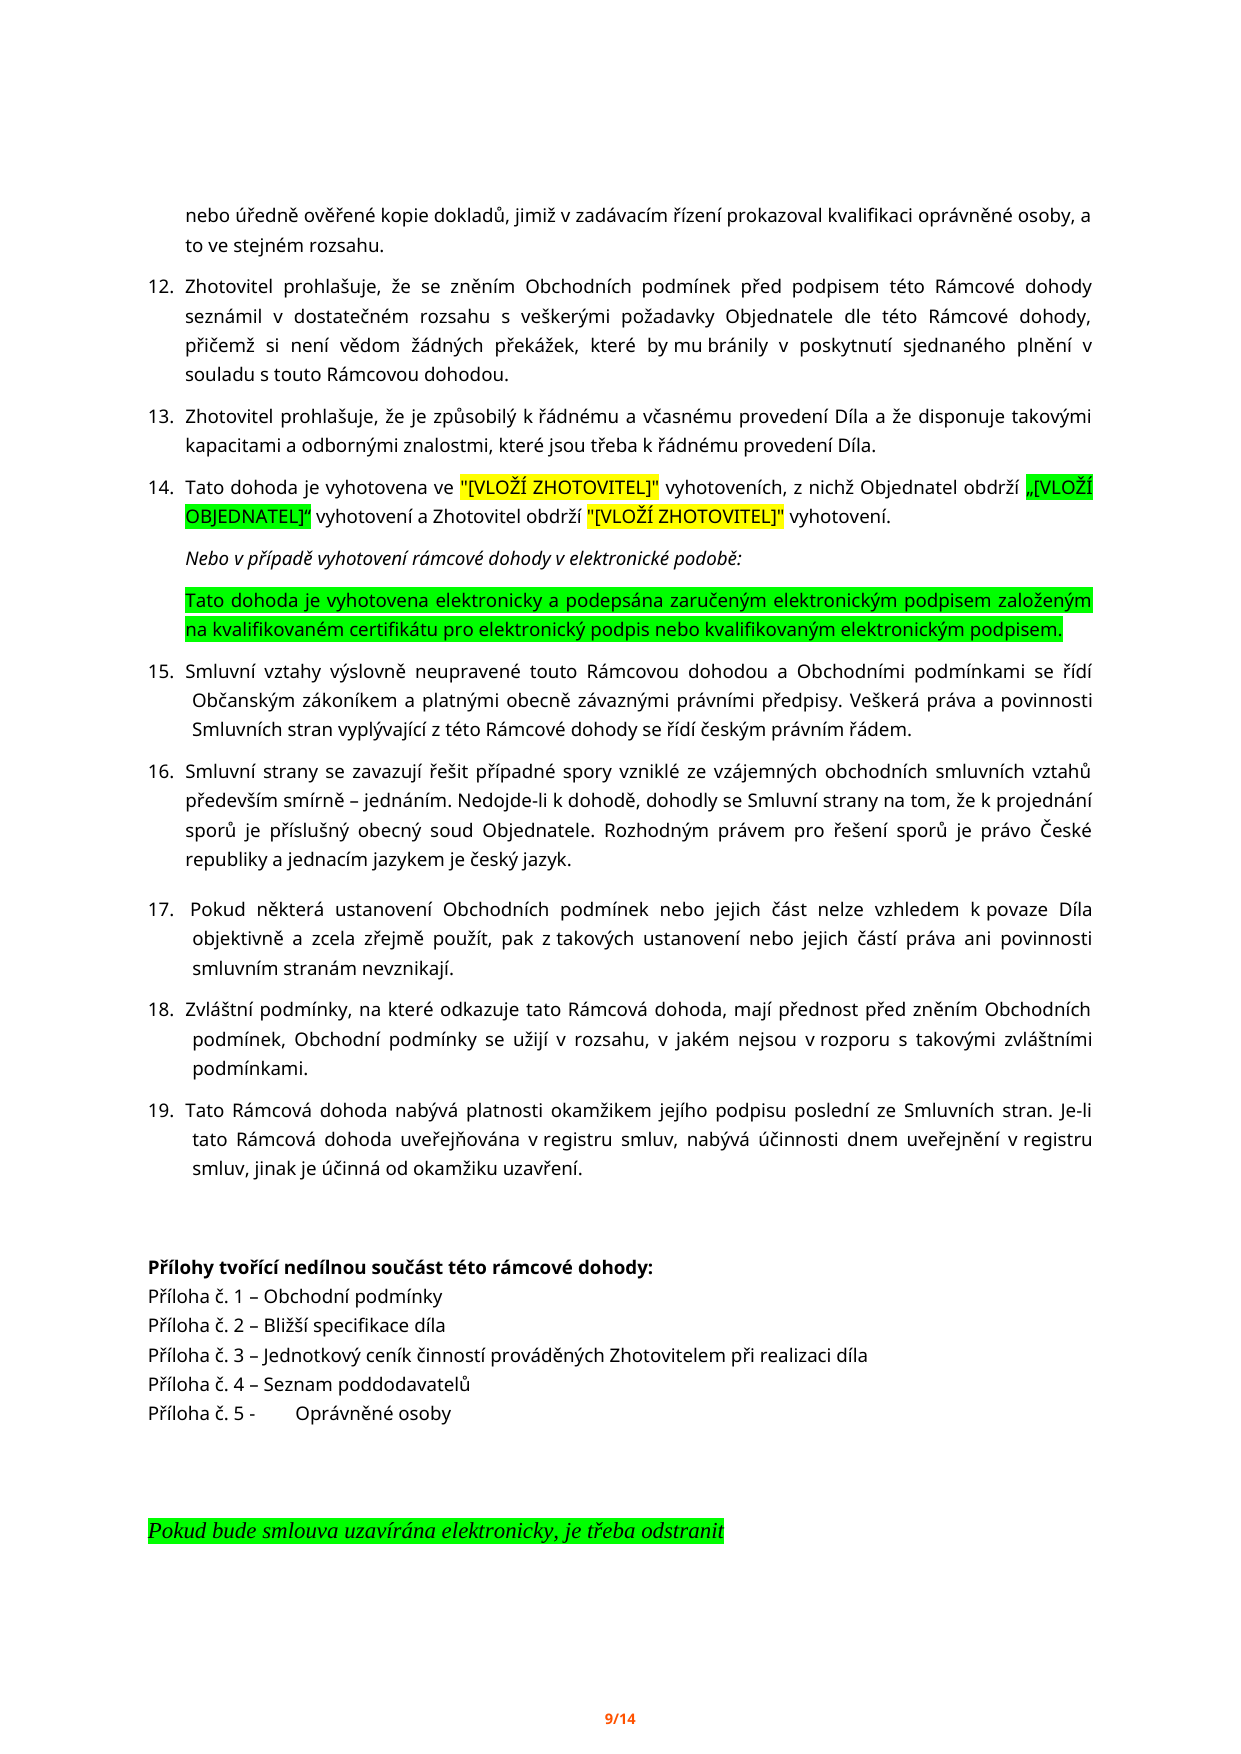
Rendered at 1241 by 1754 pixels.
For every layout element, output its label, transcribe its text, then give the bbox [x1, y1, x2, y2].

list Tato dohoda je vyhotovena ve "[VLOŽÍ ZHOTOVITEL]" vyhotoveních, z nichž Objednatel obdrží „[VLOŽÍ OBJEDNATEL]“ vyhotovení a Zhotovitel obdrží "[VLOŽÍ ZHOTOVITEL]" vyhotovení. [148, 474, 1093, 529]
text Příloha č. 4 – Seznam poddodavatelů [148, 1371, 1095, 1397]
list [148, 203, 1093, 257]
text Pokud bude smlouva uzavírána elektronicky, je třeba odstranit [148, 1517, 1095, 1544]
text Příloha č. 2 – Bližší specifikace díla [148, 1313, 1095, 1338]
list Smluvní vztahy výslovně neupravené touto Rámcovou dohodou a Obchodními podmínkami se řídí Občanským zákoníkem a platnými obecně závaznými právními předpisy. Veškerá práva a povinnosti Smluvních stran vyplývající z této Rámcové dohody se řídí českým právním řádem. [148, 658, 1093, 742]
list Smluvní strany se zavazují řešit případné spory vzniklé ze vzájemných obchodních smluvních vztahů především smírně – jednáním. Nedojde-li k dohodě, dohodly se Smluvní strany na tom, že k projednání sporů je příslušný obecný soud Objednatele. Rozhodným právem pro řešení sporů je právo České republiky a jednacím jazykem je český jazyk. [148, 758, 1093, 872]
list Zhotovitel prohlašuje, že se zněním Obchodních podmínek před podpisem této Rámcové dohody seznámil v dostatečném rozsahu s veškerými požadavky Objednatele dle této Rámcové dohody, přičemž si není vědom žádných překážek, které by mu bránily v poskytnutí sjednaného plnění v souladu s touto Rámcovou dohodou. [148, 274, 1093, 387]
list Zvláštní podmínky, na které odkazuje tato Rámcová dohoda, mají přednost před zněním Obchodních podmínek, Obchodní podmínky se užijí v rozsahu, v jakém nejsou v rozporu s takovými zvláštními podmínkami. [148, 997, 1093, 1081]
list Zhotovitel prohlašuje, že je způsobilý k řádnému a včasnému provedení Díla a že disponuje takovými kapacitami a odbornými znalostmi, které jsou třeba k řádnému provedení Díla. [148, 403, 1093, 458]
list Pokud některá ustanovení Obchodních podmínek nebo jejich část nelze vzhledem k povaze Díla objektivně a zcela zřejmě použít, pak z takových ustanovení nebo jejich částí práva ani povinnosti smluvním stranám nevznikají. [148, 896, 1093, 980]
list Tato Rámcová dohoda nabývá platnosti okamžikem jejího podpisu poslední ze Smluvních stran. Je-li tato Rámcová dohoda uveřejňována v registru smluv, nabývá účinnosti dnem uveřejnění v registru smluv, jinak je účinná od okamžiku uzavření. [148, 1097, 1093, 1181]
text Příloha č. 3 – Jednotkový ceník činností prováděných Zhotovitelem při realizaci díla [148, 1342, 1095, 1367]
text Přílohy tvořící nedílnou součást této rámcové dohody: [148, 1254, 1095, 1279]
text Nebo v případě vyhotovení rámcové dohody v elektronické podobě: [185, 545, 1093, 571]
text Příloha č. 5 - Oprávněné osoby [148, 1400, 1095, 1426]
text Příloha č. 1 – Obchodní podmínky [148, 1283, 1095, 1309]
text Tato dohoda je vyhotovena elektronicky a podepsána zaručeným elektronickým podpisem založeným na kvalifikovaném certifikátu pro elektronický podpis nebo kvalifikovaným elektronickým podpisem. [185, 613, 1093, 642]
